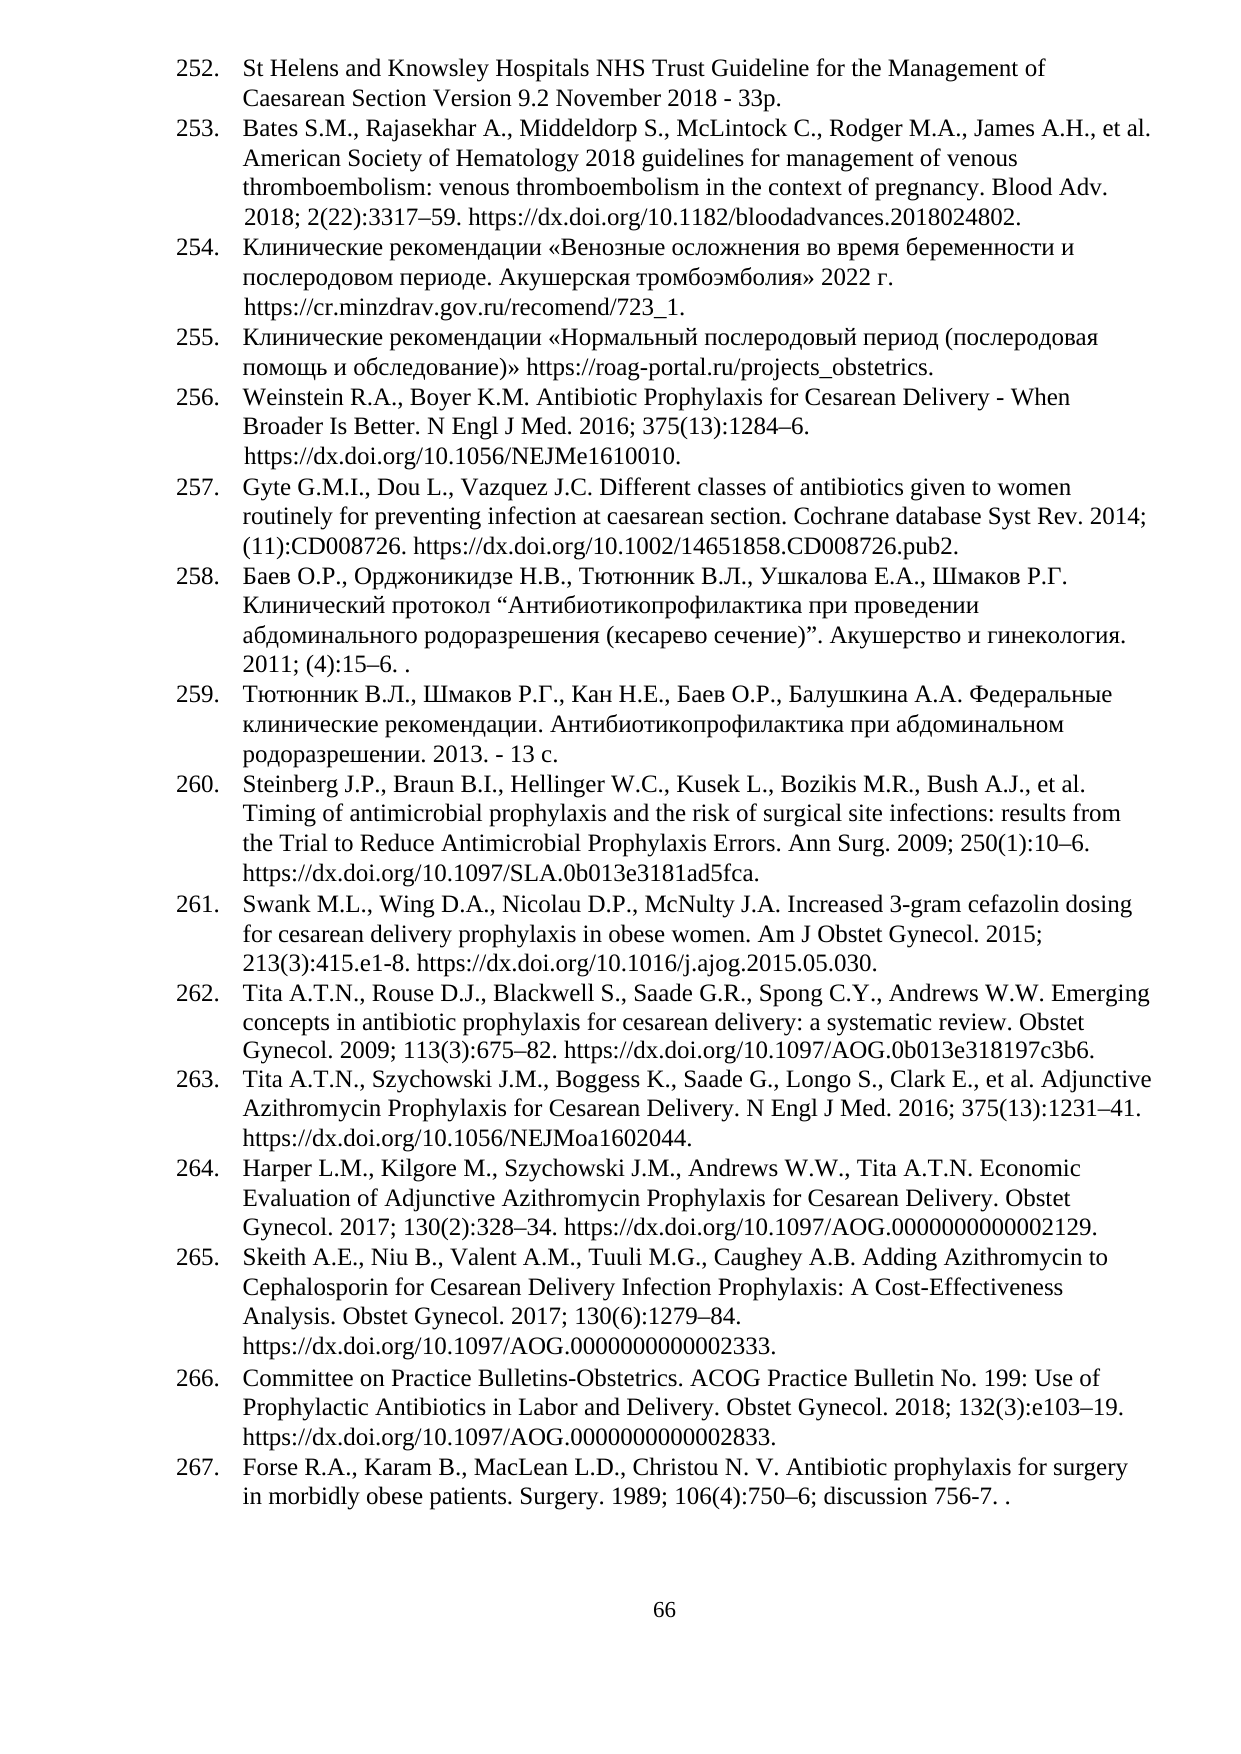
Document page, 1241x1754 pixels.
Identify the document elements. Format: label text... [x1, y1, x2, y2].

list Gyte G.M.I., Dou L., Vazquez J.C. Different classes of antibiotics given to women routinely for preventing infection at caesarean section. Cochrane database Syst Rev. 2014; (11):CD008726. https://dx.doi.org/10.1002/14651858.CD008726.pub2. [176, 472, 1152, 559]
list Клинические рекомендации «Венозные осложнения во время беременности и послеродовом периоде. Акушерская тромбоэмболия» 2022 г. [176, 232, 1152, 291]
text https://cr.minzdrav.gov.ru/recomend/723_1. [244, 292, 1152, 321]
text 2018; 2(22):3317–59. https://dx.doi.org/10.1182/bloodadvances.2018024802. [244, 202, 1152, 231]
list Bates S.M., Rajasekhar A., Middeldorp S., McLintock C., Rodger M.A., James A.H., et al. American Society of Hematology 2018 guidelines for management of venous thromboembolism: venous thromboembolism in the context of pregnancy. Blood Adv. [176, 113, 1152, 201]
list Steinberg J.P., Braun B.I., Hellinger W.C., Kusek L., Bozikis M.R., Bush A.J., et al. Timing of antimicrobial prophylaxis and the risk of surgical site infections: results from the Trial to Reduce Antimicrobial Prophylaxis Errors. Ann Surg. 2009; 250(1):10–6. [176, 769, 1152, 857]
list Tita A.T.N., Rouse D.J., Blackwell S., Saade G.R., Spong C.Y., Andrews W.W. Emerging concepts in antibiotic prophylaxis for cesarean delivery: a systematic review. Obstet Gynecol. 2009; 113(3):675–82. https://dx.doi.org/10.1097/AOG.0b013e318197c3b6. [176, 978, 1152, 1064]
list Баев О.Р., Орджоникидзе Н.В., Тютюнник В.Л., Ушкалова Е.А., Шмаков Р.Г. Клинический протокол “Антибиотикопрофилактика при проведении абдоминального родоразрешения (кесарево сечение)”. Акушерство и гинекология. 2011; (4):15–6. . [176, 561, 1152, 678]
list Forse R.A., Karam B., MacLean L.D., Christou N. V. Antibiotic prophylaxis for surgery in morbidly obese patients. Surgery. 1989; 106(4):750–6; discussion 756-7. . [176, 1452, 1152, 1510]
list St Helens and Knowsley Hospitals NHS Trust Guideline for the Management of Caesarean Section Version 9.2 November 2018 - 33p. [176, 53, 1152, 112]
list Swank M.L., Wing D.A., Nicolau D.P., McNulty J.A. Increased 3-gram cefazolin dosing for cesarean delivery prophylaxis in obese women. Am J Obstet Gynecol. 2015; 213(3):415.e1-8. https://dx.doi.org/10.1016/j.ajog.2015.05.030. [176, 889, 1152, 977]
list Tita A.T.N., Szychowski J.M., Boggess K., Saade G., Longo S., Clark E., et al. Adjunctive Azithromycin Prophylaxis for Cesarean Delivery. N Engl J Med. 2016; 375(13):1231–41. https://dx.doi.org/10.1056/NEJMoa1602044. [176, 1064, 1152, 1152]
list Harper L.M., Kilgore M., Szychowski J.M., Andrews W.W., Tita A.T.N. Economic Evaluation of Adjunctive Azithromycin Prophylaxis for Cesarean Delivery. Obstet Gynecol. 2017; 130(2):328–34. https://dx.doi.org/10.1097/AOG.0000000000002129. [176, 1153, 1152, 1241]
text https://dx.doi.org/10.1097/AOG.0000000000002333. [242, 1331, 1158, 1360]
list Skeith A.E., Niu B., Valent A.M., Tuuli M.G., Caughey A.B. Adding Azithromycin to Cephalosporin for Cesarean Delivery Infection Prophylaxis: A Cost-Effectiveness Analysis. Obstet Gynecol. 2017; 130(6):1279–84. [176, 1242, 1152, 1330]
text https://dx.doi.org/10.1097/SLA.0b013e3181ad5fca. [242, 858, 1158, 887]
list Клинические рекомендации «Нормальный послеродовый период (послеродовая помощь и обследование)» https://roag-portal.ru/projects_obstetrics. [176, 322, 1152, 380]
list Committee on Practice Bulletins-Obstetrics. ACOG Practice Bulletin No. 199: Use of Prophylactic Antibiotics in Labor and Delivery. Obstet Gynecol. 2018; 132(3):e103–19. https://dx.doi.org/10.1097/AOG.0000000000002833. [176, 1363, 1152, 1451]
text https://dx.doi.org/10.1056/NEJMe1610010. [244, 441, 1152, 470]
list Тютюнник В.Л., Шмаков Р.Г., Кан Н.Е., Баев О.Р., Балушкина А.А. Федеральные клинические рекомендации. Антибиотикопрофилактика при абдоминальном родоразрешении. 2013. - 13 с. [176, 679, 1152, 767]
list Weinstein R.A., Boyer K.M. Antibiotic Prophylaxis for Cesarean Delivery - When Broader Is Better. N Engl J Med. 2016; 375(13):1284–6. [176, 382, 1152, 440]
